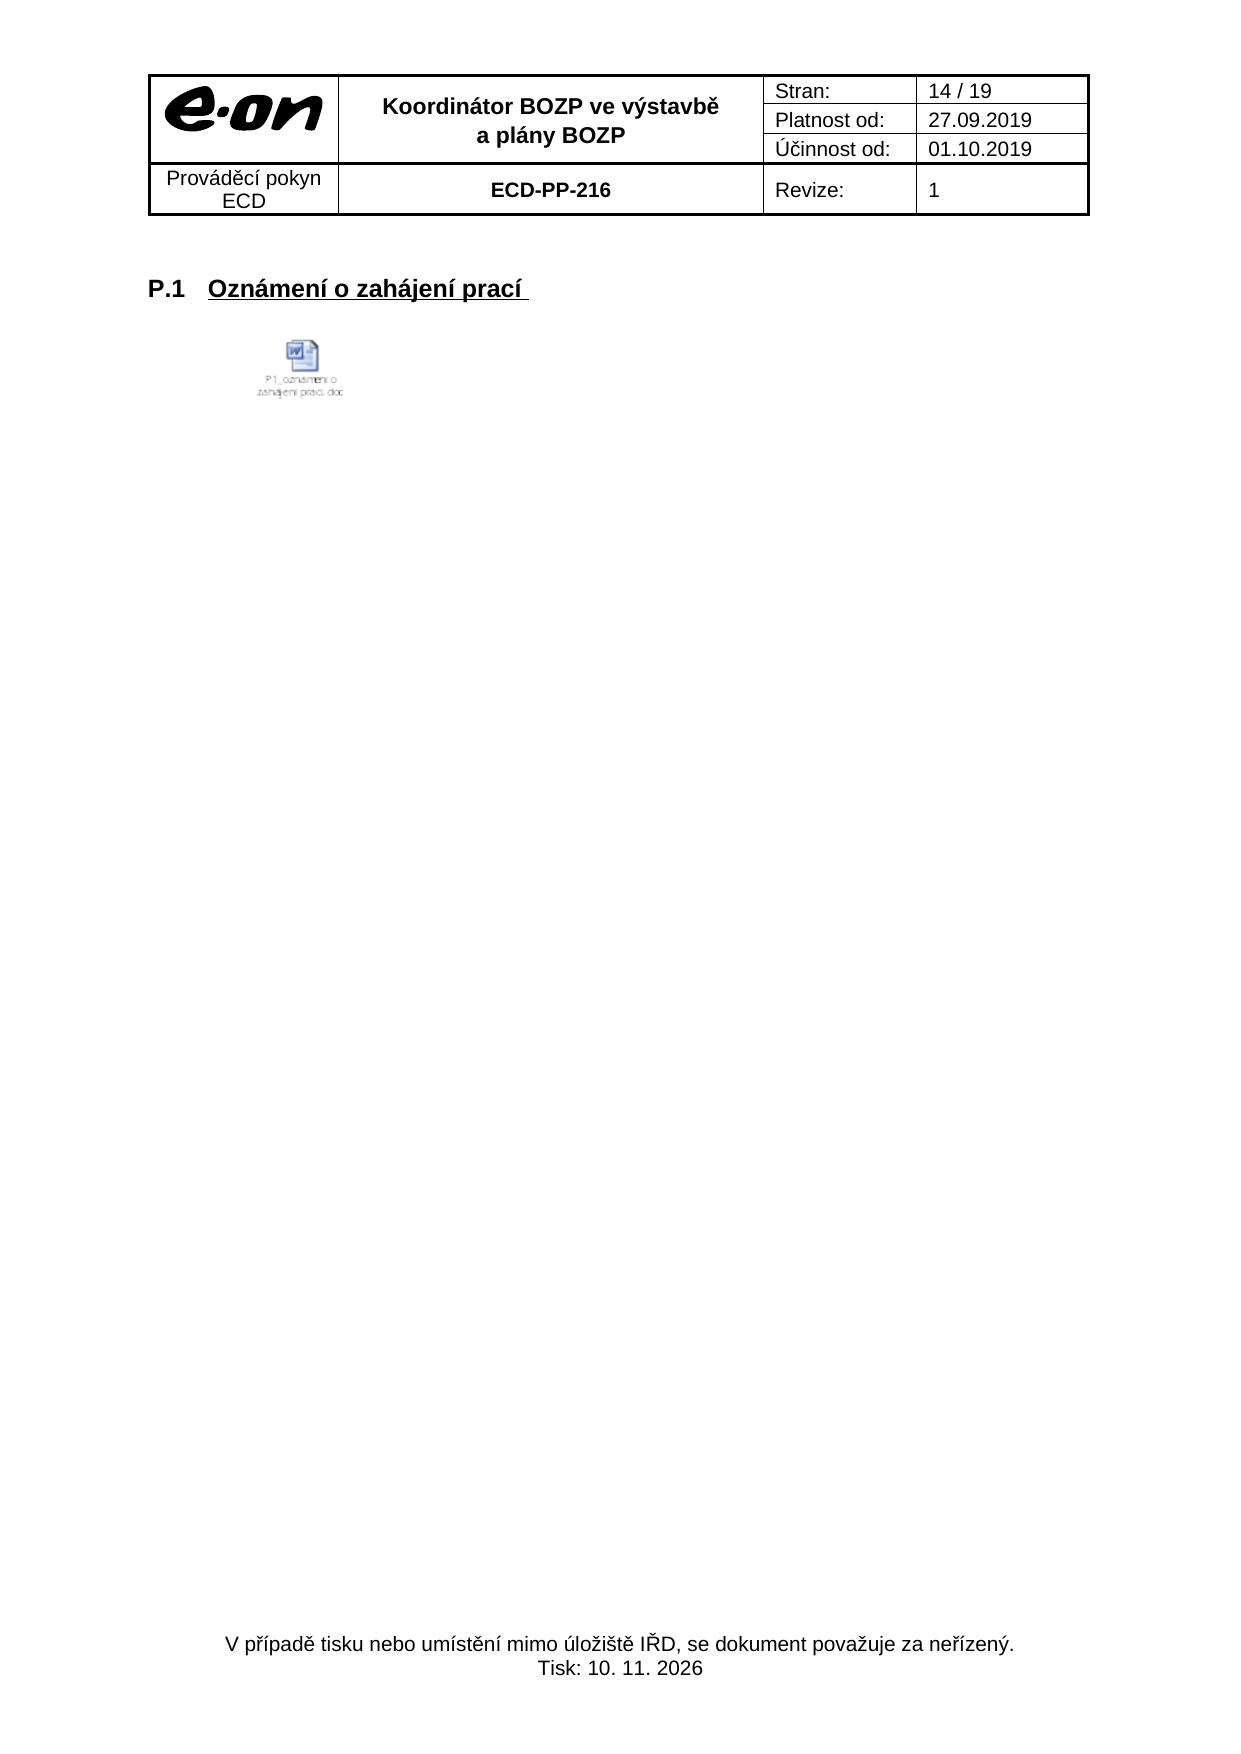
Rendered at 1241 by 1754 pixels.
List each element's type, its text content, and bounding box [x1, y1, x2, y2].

text Oznámení o zahájení prací [148, 274, 1092, 302]
